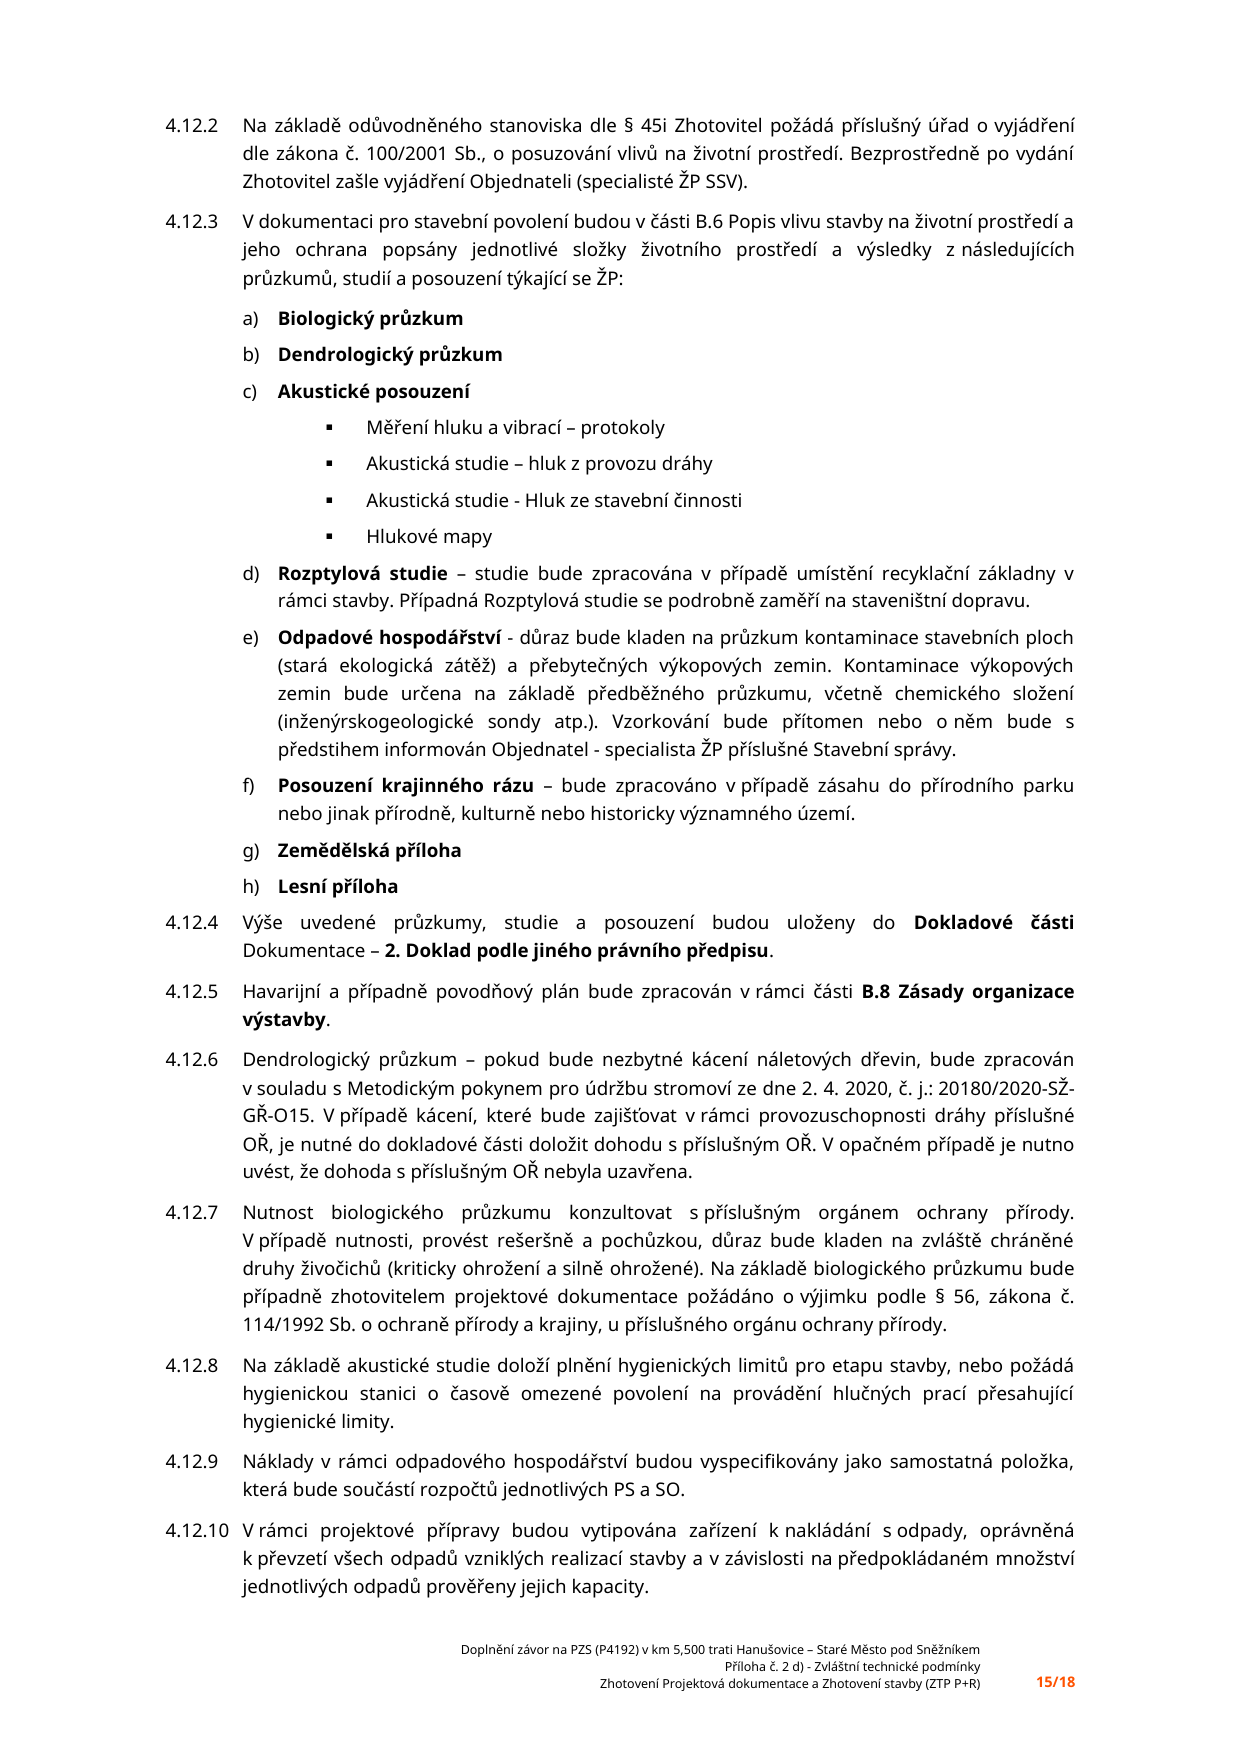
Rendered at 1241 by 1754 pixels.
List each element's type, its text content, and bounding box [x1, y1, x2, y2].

list Na základě odůvodněného stanoviska dle § 45i Zhotovitel požádá příslušný úřad o vyjádření dle zákona č. 100/2001 Sb., o posuzování vlivů na životní prostředí. Bezprostředně po vydání Zhotovitel zašle vyjádření Objednateli (specialisté ŽP SSV). [165, 112, 1075, 194]
list Akustická studie - Hluk ze stavební činnosti [325, 487, 1075, 513]
list Zemědělská příloha [242, 837, 1075, 862]
list Havarijní a případně povodňový plán bude zpracován v rámci části B.8 Zásady organizace výstavby. [165, 978, 1075, 1032]
list Na základě akustické studie doloží plnění hygienických limitů pro etapu stavby, nebo požádá hygienickou stanici o časově omezené povolení na provádění hlučných prací přesahující hygienické limity. [165, 1352, 1075, 1433]
list Hlukové mapy [325, 523, 1075, 549]
list Měření hluku a vibrací – protokoly [325, 414, 1075, 440]
list Výše uvedené průzkumy, studie a posouzení budou uloženy do Dokladové části Dokumentace – 2. Doklad podle jiného právního předpisu. [165, 910, 1075, 963]
list Rozptylová studie – studie bude zpracována v případě umístění recyklační základny v rámci stavby. Případná Rozptylová studie se podrobně zaměří na staveništní dopravu. [242, 560, 1075, 613]
list V rámci projektové přípravy budou vytipována zařízení k nakládání s odpady, oprávněná k převzetí všech odpadů vzniklých realizací stavby a v závislosti na předpokládaném množství jednotlivých odpadů prověřeny jejich kapacity. [165, 1517, 1075, 1599]
list Akustické posouzení [242, 378, 1075, 403]
list V dokumentaci pro stavební povolení budou v části B.6 Popis vlivu stavby na životní prostředí a jeho ochrana popsány jednotlivé složky životního prostředí a výsledky z následujících průzkumů, studií a posouzení týkající se ŽP: [165, 209, 1075, 290]
list Lesní příloha [242, 873, 1075, 899]
list Akustická studie – hluk z provozu dráhy [325, 451, 1075, 476]
list Náklady v rámci odpadového hospodářství budou vyspecifikovány jako samostatná položka, která bude součástí rozpočtů jednotlivých PS a SO. [165, 1448, 1075, 1502]
list Posouzení krajinného rázu – bude zpracováno v případě zásahu do přírodního parku nebo jinak přírodně, kulturně nebo historicky významného území. [242, 773, 1075, 826]
list Biologický průzkum [242, 305, 1075, 331]
list Dendrologický průzkum [242, 342, 1075, 367]
list Odpadové hospodářství - důraz bude kladen na průzkum kontaminace stavebních ploch (stará ekologická zátěž) a přebytečných výkopových zemin. Kontaminace výkopových zemin bude určena na základě předběžného průzkumu, včetně chemického složení (inženýrskogeologické sondy atp.). Vzorkování bude přítomen nebo o něm bude s předstihem informován Objednatel - specialista ŽP příslušné Stavební správy. [242, 624, 1075, 762]
list Nutnost biologického průzkumu konzultovat s příslušným orgánem ochrany přírody. V případě nutnosti, provést rešeršně a pochůzkou, důraz bude kladen na zvláště chráněné druhy živočichů (kriticky ohrožení a silně ohrožené). Na základě biologického průzkumu bude případně zhotovitelem projektové dokumentace požádáno o výjimku podle § 56, zákona č. 114/1992 Sb. o ochraně přírody a krajiny, u příslušného orgánu ochrany přírody. [165, 1199, 1075, 1337]
text Dendrologický průzkum – pokud bude nezbytné kácení náletových dřevin, bude zpracován v souladu s Metodickým pokynem pro údržbu stromoví ze dne 2. 4. 2020, č. j.: 20180/2020-SŽ-GŘ-O15. V případě kácení, které bude zajišťovat v rámci provozuschopnosti dráhy příslušné OŘ, je nutné do dokladové části doložit dohodu s příslušným OŘ. V opačném případě je nutno uvést, že dohoda s příslušným OŘ nebyla uzavřena. [165, 1047, 1075, 1184]
